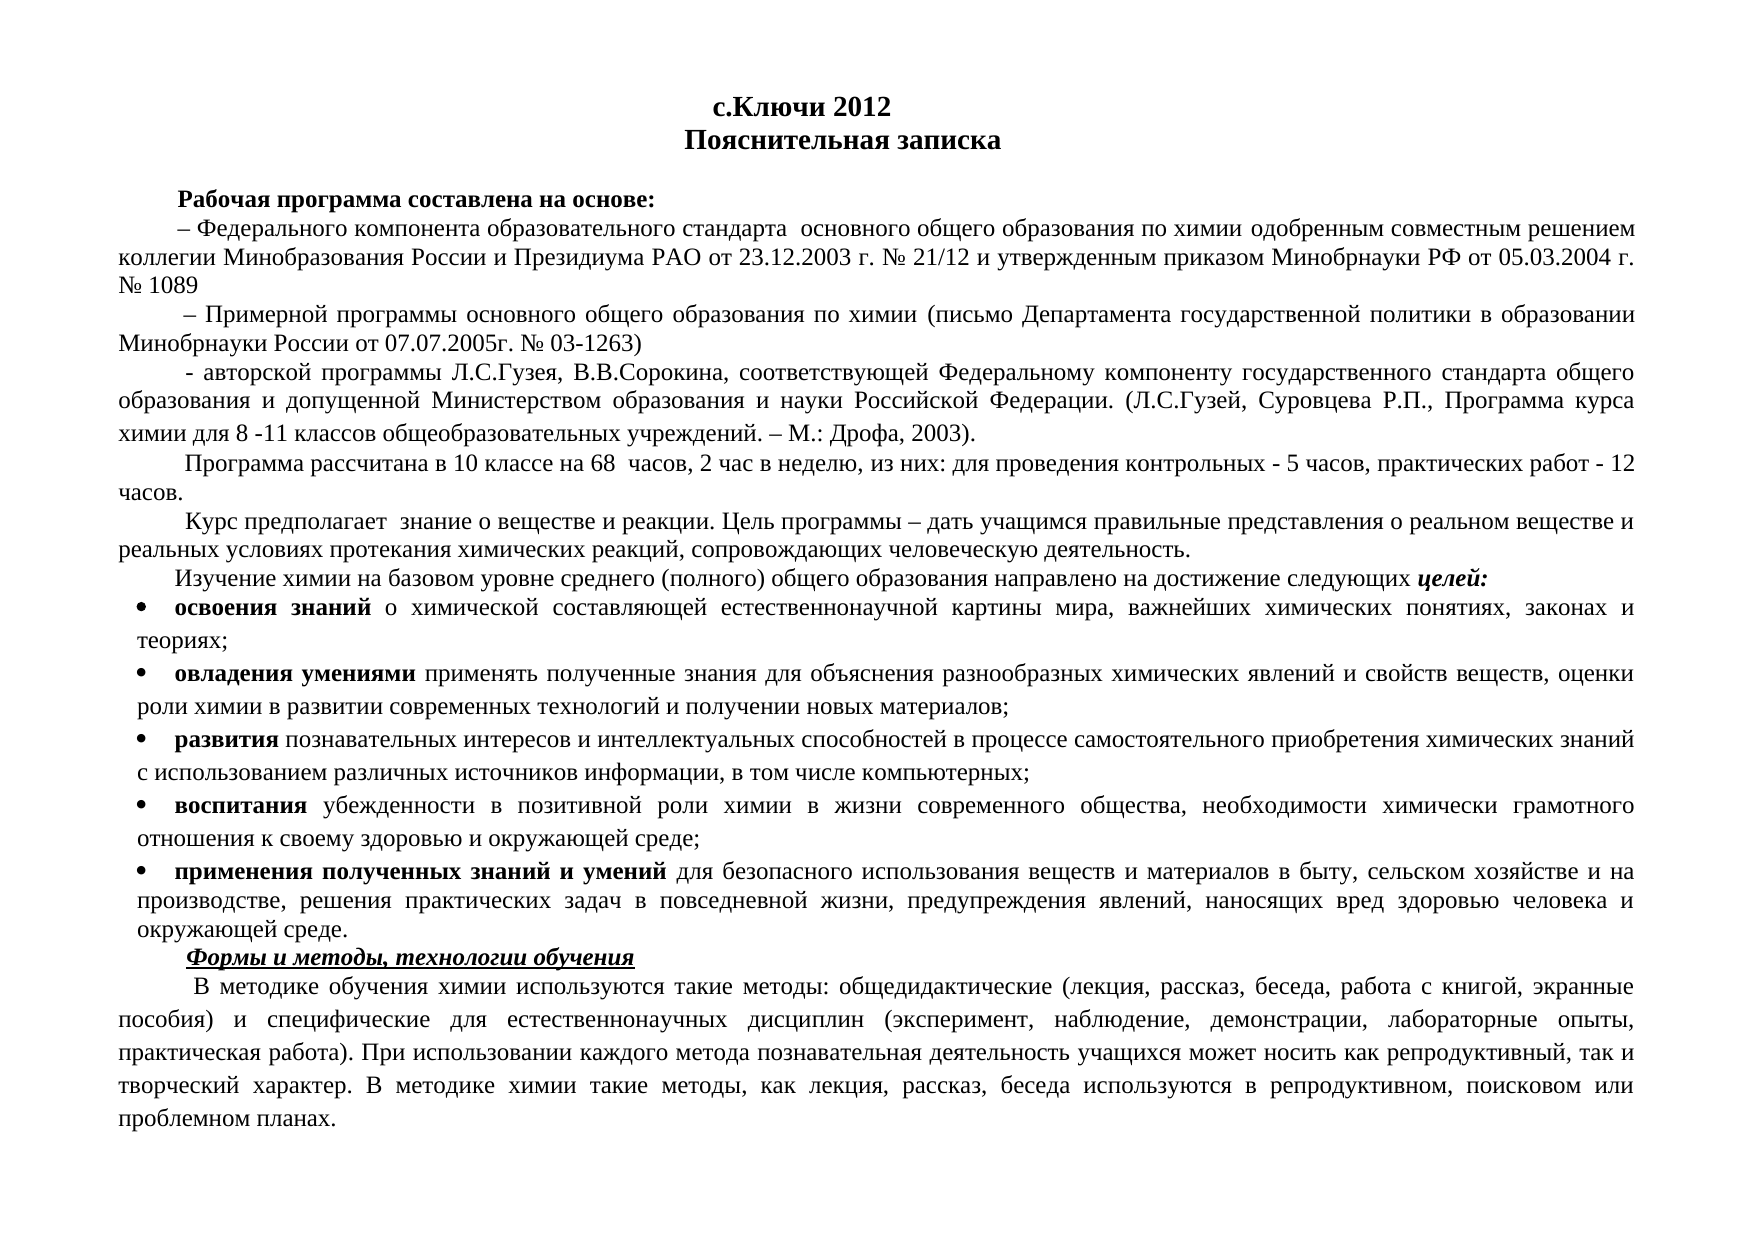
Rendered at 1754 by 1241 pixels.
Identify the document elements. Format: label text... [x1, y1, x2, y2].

text - авторской программы Л.С.Гузея, В.В.Сорокина, соответствующей Федеральному компоненту государственного стандарта общего образования и допущенной Министерством образования и науки Российской Федерации. (Л.С.Гузей, Суровцева Р.П., Программа курса химии для 8 -11 классов общеобразовательных учреждений. – М.: Дрофа, 2003). [118, 357, 1636, 448]
text Рабочая программа составлена на основе: [118, 184, 1636, 213]
text – Федерального компонента образовательного стандарта основного общего образования по химии одобренным совместным решением коллегии Минобразования России и Президиума РАО от 23.12.2003 г. № 21/12 и утвержденным приказом Минобрнауки РФ от 05.03.2004 г. № 1089 [118, 213, 1636, 299]
text Курс предполагает знание о веществе и реакции. Цель программы – дать учащимся правильные представления о реальном веществе и реальных условиях протекания химических реакций, сопровождающих человеческую деятельность. [118, 506, 1636, 563]
text с.Ключи 2012 [118, 89, 1636, 122]
list воспитания убежденности в позитивной роли химии в жизни современного общества, необходимости химически грамотного отношения к своему здоровью и окружающей среде; [137, 790, 1636, 852]
text – Примерной программы основного общего образования по химии (письмо Департамента государственной политики в образовании Минобрнауки России от 07.07.2005г. № 03-1263) [118, 299, 1636, 357]
list применения полученных знаний и умений для безопасного использования веществ и материалов в быту, сельском хозяйстве и на производстве, решения практических задач в повседневной жизни, предупреждения явлений, наносящих вред здоровью человека и окружающей среде. [137, 856, 1636, 942]
text Формы и методы, технологии обучения [118, 942, 1636, 971]
list развития познавательных интересов и интеллектуальных способностей в процессе самостоятельного приобретения химических знаний с использованием различных источников информации, в том числе компьютерных; [137, 724, 1636, 786]
text Изучение химии на базовом уровне среднего (полного) общего образования направлено на достижение следующих целей: [118, 563, 1636, 592]
text В методике обучения химии используются такие методы: общедидактические (лекция, рассказ, беседа, работа с книгой, экранные пособия) и специфические для естественнонаучных дисциплин (эксперимент, наблюдение, демонстрации, лабораторные опыты, практическая работа). При использовании каждого метода познавательная деятельность учащихся может носить как репродуктивный, так и творческий характер. В методике химии такие методы, как лекция, рассказ, беседа используются в репродуктивном, поисковом или проблемном планах. [118, 971, 1636, 1132]
list овладения умениями применять полученные знания для объяснения разнообразных химических явлений и свойств веществ, оценки роли химии в развитии современных технологий и получении новых материалов; [137, 658, 1636, 720]
text Программа рассчитана в 10 классе на 68 часов, 2 час в неделю, из них: для проведения контрольных - 5 часов, практических работ - 12 часов. [118, 448, 1636, 506]
text Пояснительная записка [118, 122, 1636, 156]
list освоения знаний о химической составляющей естественнонаучной картины мира, важнейших химических понятиях, законах и теориях; [137, 592, 1636, 654]
